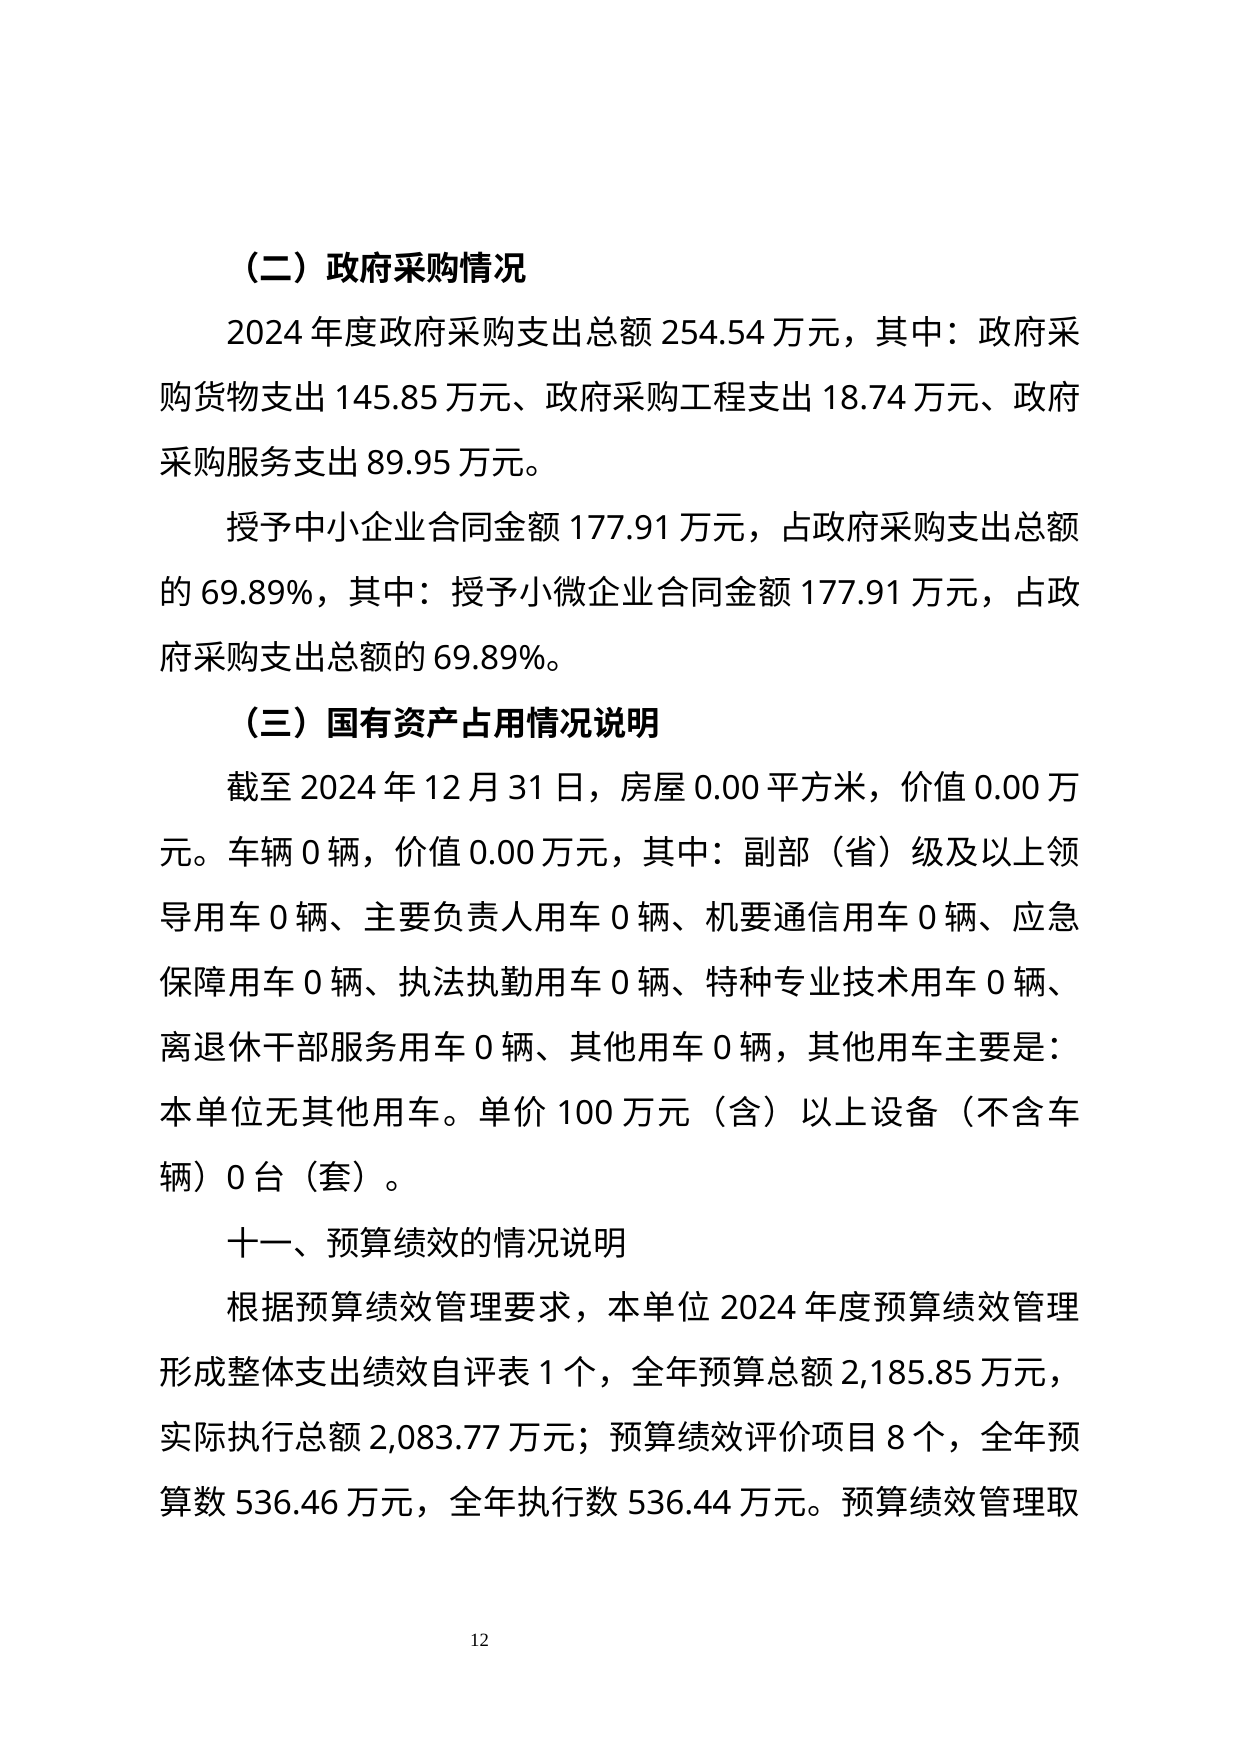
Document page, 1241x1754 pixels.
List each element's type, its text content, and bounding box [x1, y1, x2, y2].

text 截至2024年12月31日，房屋0.00平方米，价值0.00万元。车辆0辆，价值0.00万元，其中：副部（省）级及以上领导用车0辆、主要负责人用车0辆、机要通信用车0辆、应急保障用车0辆、执法执勤用车0辆、特种专业技术用车0辆、离退休干部服务用车0辆、其他用车0辆，其他用车主要是：本单位无其他用车。单价100万元（含）以上设备（不含车辆）0台（套）。 [159, 753, 1081, 1208]
text （二）政府采购情况 [159, 233, 1081, 298]
text （三）国有资产占用情况说明 [159, 688, 1081, 753]
text 2024年度政府采购支出总额254.54万元，其中：政府采购货物支出145.85万元、政府采购工程支出18.74万元、政府采购服务支出89.95万元。 [159, 298, 1081, 493]
text 十一、预算绩效的情况说明 [159, 1208, 1081, 1273]
text 授予中小企业合同金额177.91万元，占政府采购支出总额的69.89%，其中：授予小微企业合同金额177.91万元，占政府采购支出总额的69.89%。 [159, 493, 1081, 688]
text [159, 1273, 1081, 1533]
